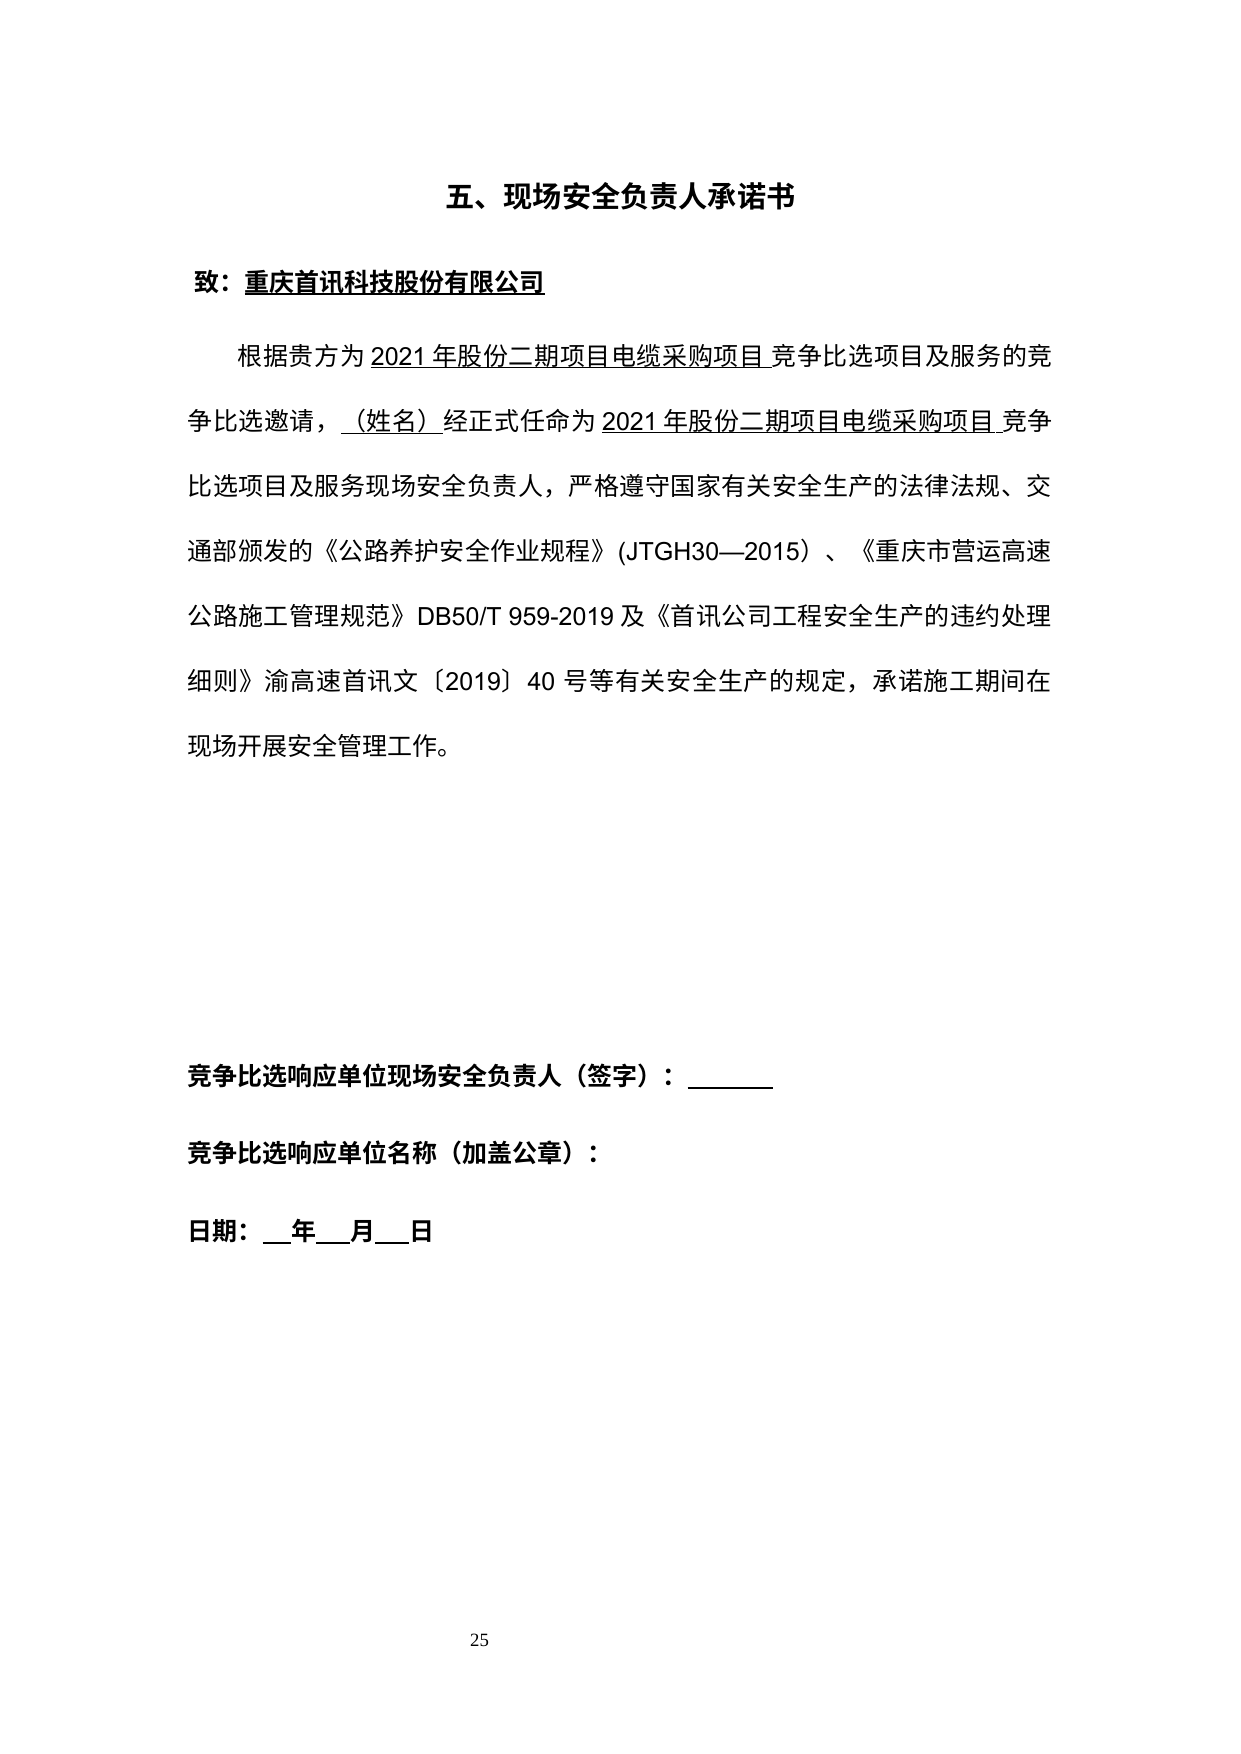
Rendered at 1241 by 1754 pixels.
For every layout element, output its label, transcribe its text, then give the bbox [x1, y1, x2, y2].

text 根据贵方为2021年股份二期项目电缆采购项目 竞争比选项目及服务的竞争比选邀请，（姓名）经正式任命为2021年股份二期项目电缆采购项目 竞争比选项目及服务现场安全负责人，严格遵守国家有关安全生产的法律法规、交通部颁发的《公路养护安全作业规程》(JTGH30—2015）、《重庆市营运高速公路施工管理规范》DB50/T 959-2019及《首讯公司工程安全生产的违约处理细则》渝高速首讯文〔2019〕40 号等有关安全生产的规定，承诺施工期间在现场开展安全管理工作。 [187, 322, 1053, 777]
text 日期： 年 月 日 [187, 1197, 1053, 1262]
text 竞争比选响应单位现场安全负责人（签字）： [187, 1042, 1053, 1107]
subtitle 现场安全负责人承诺书 [187, 162, 1053, 227]
text 竞争比选响应单位名称（加盖公章）： [187, 1119, 1053, 1184]
text 致：重庆首讯科技股份有限公司 [187, 248, 1053, 313]
